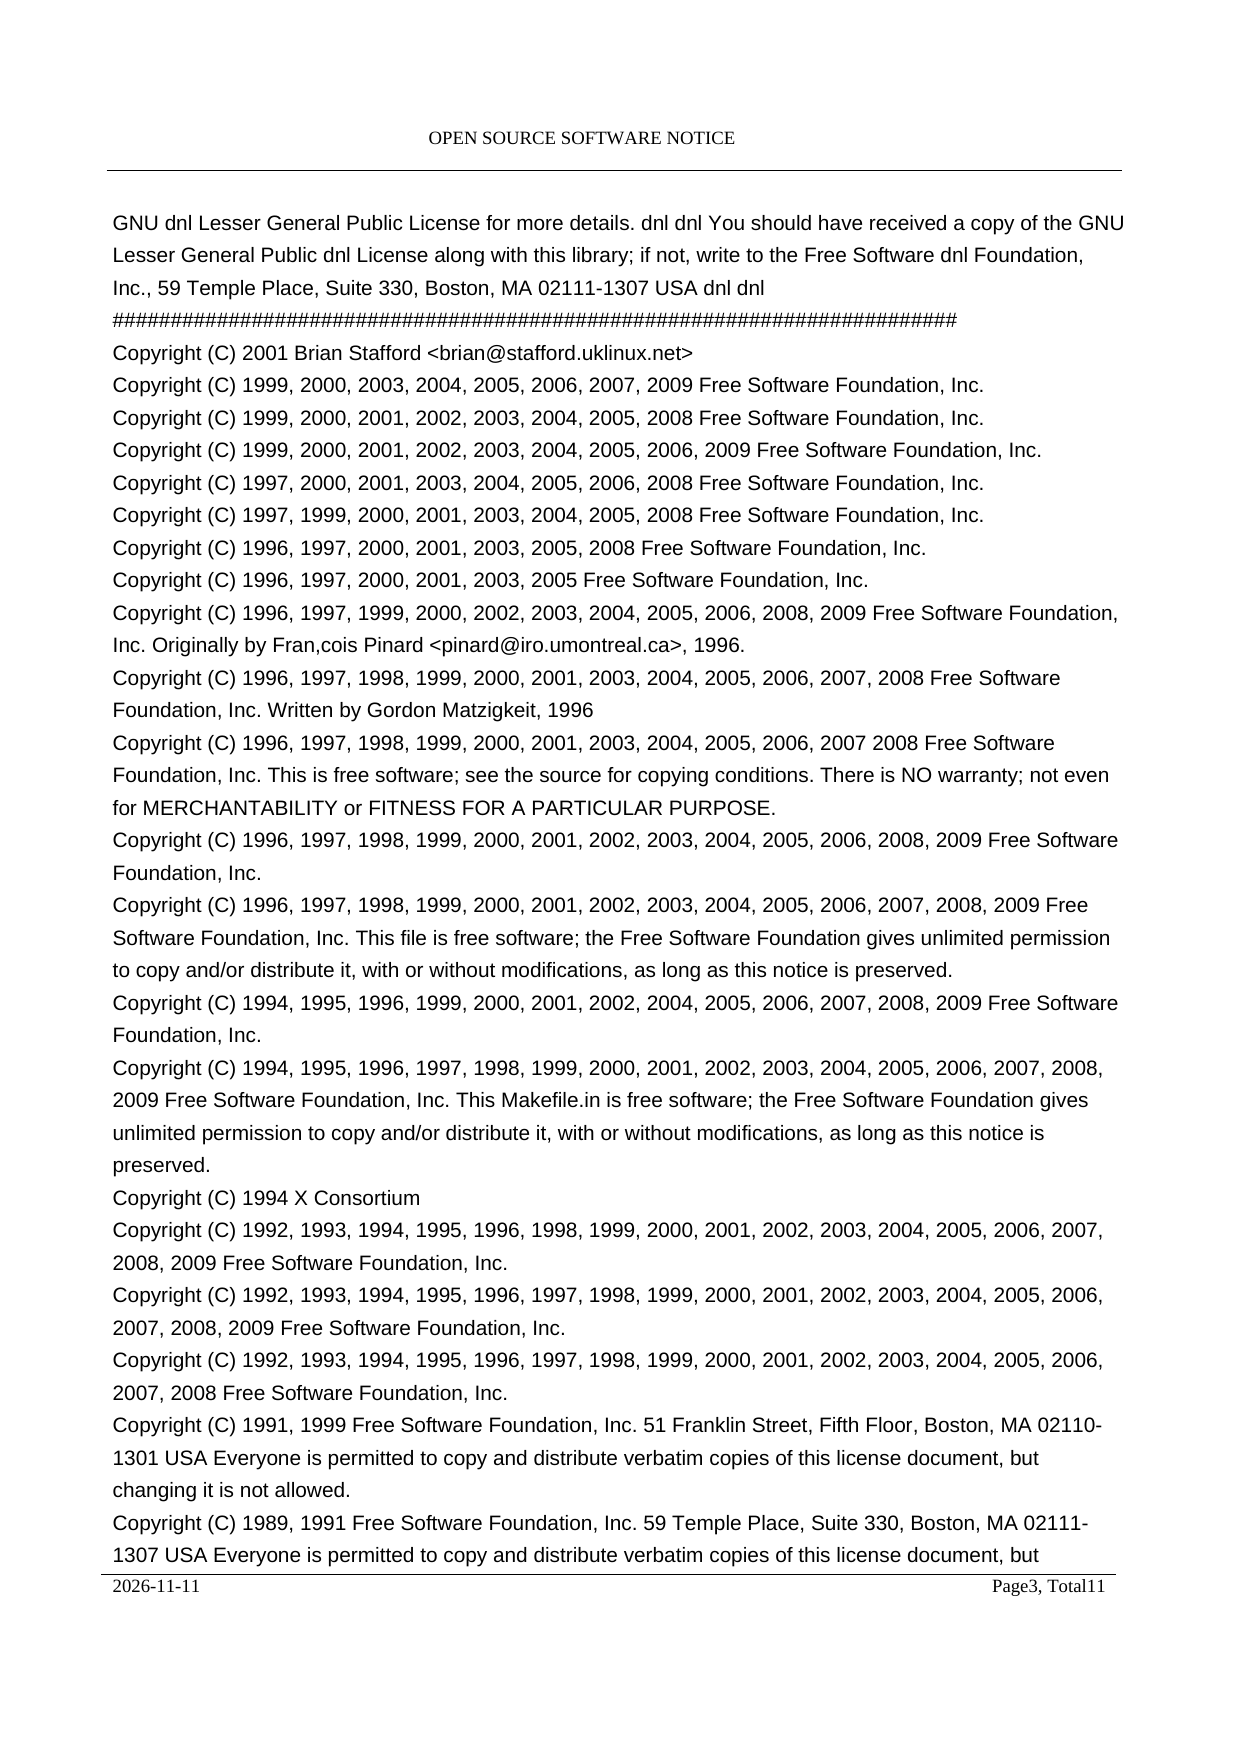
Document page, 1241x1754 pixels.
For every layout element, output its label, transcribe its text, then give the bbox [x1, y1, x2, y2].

text Copyright (C) 1997, 1999, 2000, 2001, 2003, 2004, 2005, 2008 Free Software Foundation, Inc. [112, 499, 1128, 531]
text Copyright (C) 1992, 1993, 1994, 1995, 1996, 1998, 1999, 2000, 2001, 2002, 2003, 2004, 2005, 2006, 2007, 2008, 2009 Free Software Foundation, Inc. [112, 1214, 1128, 1279]
text Copyright (C) 1996, 1997, 1999, 2000, 2002, 2003, 2004, 2005, 2006, 2008, 2009 Free Software Foundation, Inc. Originally by Fran,cois Pinard <pinard@iro.umontreal.ca>, 1996. [112, 596, 1128, 661]
text Copyright (C) 1994 X Consortium [112, 1181, 1128, 1214]
text Copyright (C) 1991, 1999 Free Software Foundation, Inc. 51 Franklin Street, Fifth Floor, Boston, MA 02110-1301 USA Everyone is permitted to copy and distribute verbatim copies of this license document, but changing it is not allowed. [112, 1409, 1128, 1506]
text Copyright (C) 1994, 1995, 1996, 1997, 1998, 1999, 2000, 2001, 2002, 2003, 2004, 2005, 2006, 2007, 2008, 2009 Free Software Foundation, Inc. This Makefile.in is free software; the Free Software Foundation gives unlimited permission to copy and/or distribute it, with or without modifications, as long as this notice is preserved. [112, 1051, 1128, 1181]
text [112, 206, 1128, 336]
text Copyright (C) 1999, 2000, 2001, 2002, 2003, 2004, 2005, 2008 Free Software Foundation, Inc. [112, 401, 1128, 434]
text Copyright (C) 1992, 1993, 1994, 1995, 1996, 1997, 1998, 1999, 2000, 2001, 2002, 2003, 2004, 2005, 2006, 2007, 2008 Free Software Foundation, Inc. [112, 1344, 1128, 1409]
text Copyright (C) 1999, 2000, 2001, 2002, 2003, 2004, 2005, 2006, 2009 Free Software Foundation, Inc. [112, 434, 1128, 466]
text Copyright (C) 1997, 2000, 2001, 2003, 2004, 2005, 2006, 2008 Free Software Foundation, Inc. [112, 466, 1128, 499]
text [112, 1506, 1128, 1571]
text Copyright (C) 1996, 1997, 1998, 1999, 2000, 2001, 2002, 2003, 2004, 2005, 2006, 2008, 2009 Free Software Foundation, Inc. [112, 824, 1128, 889]
text Copyright (C) 1996, 1997, 2000, 2001, 2003, 2005, 2008 Free Software Foundation, Inc. [112, 531, 1128, 564]
text Copyright (C) 1996, 1997, 1998, 1999, 2000, 2001, 2002, 2003, 2004, 2005, 2006, 2007, 2008, 2009 Free Software Foundation, Inc. This file is free software; the Free Software Foundation gives unlimited permission to copy and/or distribute it, with or without modifications, as long as this notice is preserved. [112, 889, 1128, 986]
text Copyright (C) 1999, 2000, 2003, 2004, 2005, 2006, 2007, 2009 Free Software Foundation, Inc. [112, 369, 1128, 401]
text Copyright (C) 1996, 1997, 1998, 1999, 2000, 2001, 2003, 2004, 2005, 2006, 2007, 2008 Free Software Foundation, Inc. Written by Gordon Matzigkeit, 1996 [112, 661, 1128, 726]
text Copyright (C) 1996, 1997, 2000, 2001, 2003, 2005 Free Software Foundation, Inc. [112, 564, 1128, 596]
text Copyright (C) 2001 Brian Stafford <brian@stafford.uklinux.net> [112, 336, 1128, 369]
text Copyright (C) 1992, 1993, 1994, 1995, 1996, 1997, 1998, 1999, 2000, 2001, 2002, 2003, 2004, 2005, 2006, 2007, 2008, 2009 Free Software Foundation, Inc. [112, 1279, 1128, 1344]
text Copyright (C) 1994, 1995, 1996, 1999, 2000, 2001, 2002, 2004, 2005, 2006, 2007, 2008, 2009 Free Software Foundation, Inc. [112, 986, 1128, 1051]
text Copyright (C) 1996, 1997, 1998, 1999, 2000, 2001, 2003, 2004, 2005, 2006, 2007 2008 Free Software Foundation, Inc. This is free software; see the source for copying conditions. There is NO warranty; not even for MERCHANTABILITY or FITNESS FOR A PARTICULAR PURPOSE. [112, 726, 1128, 824]
